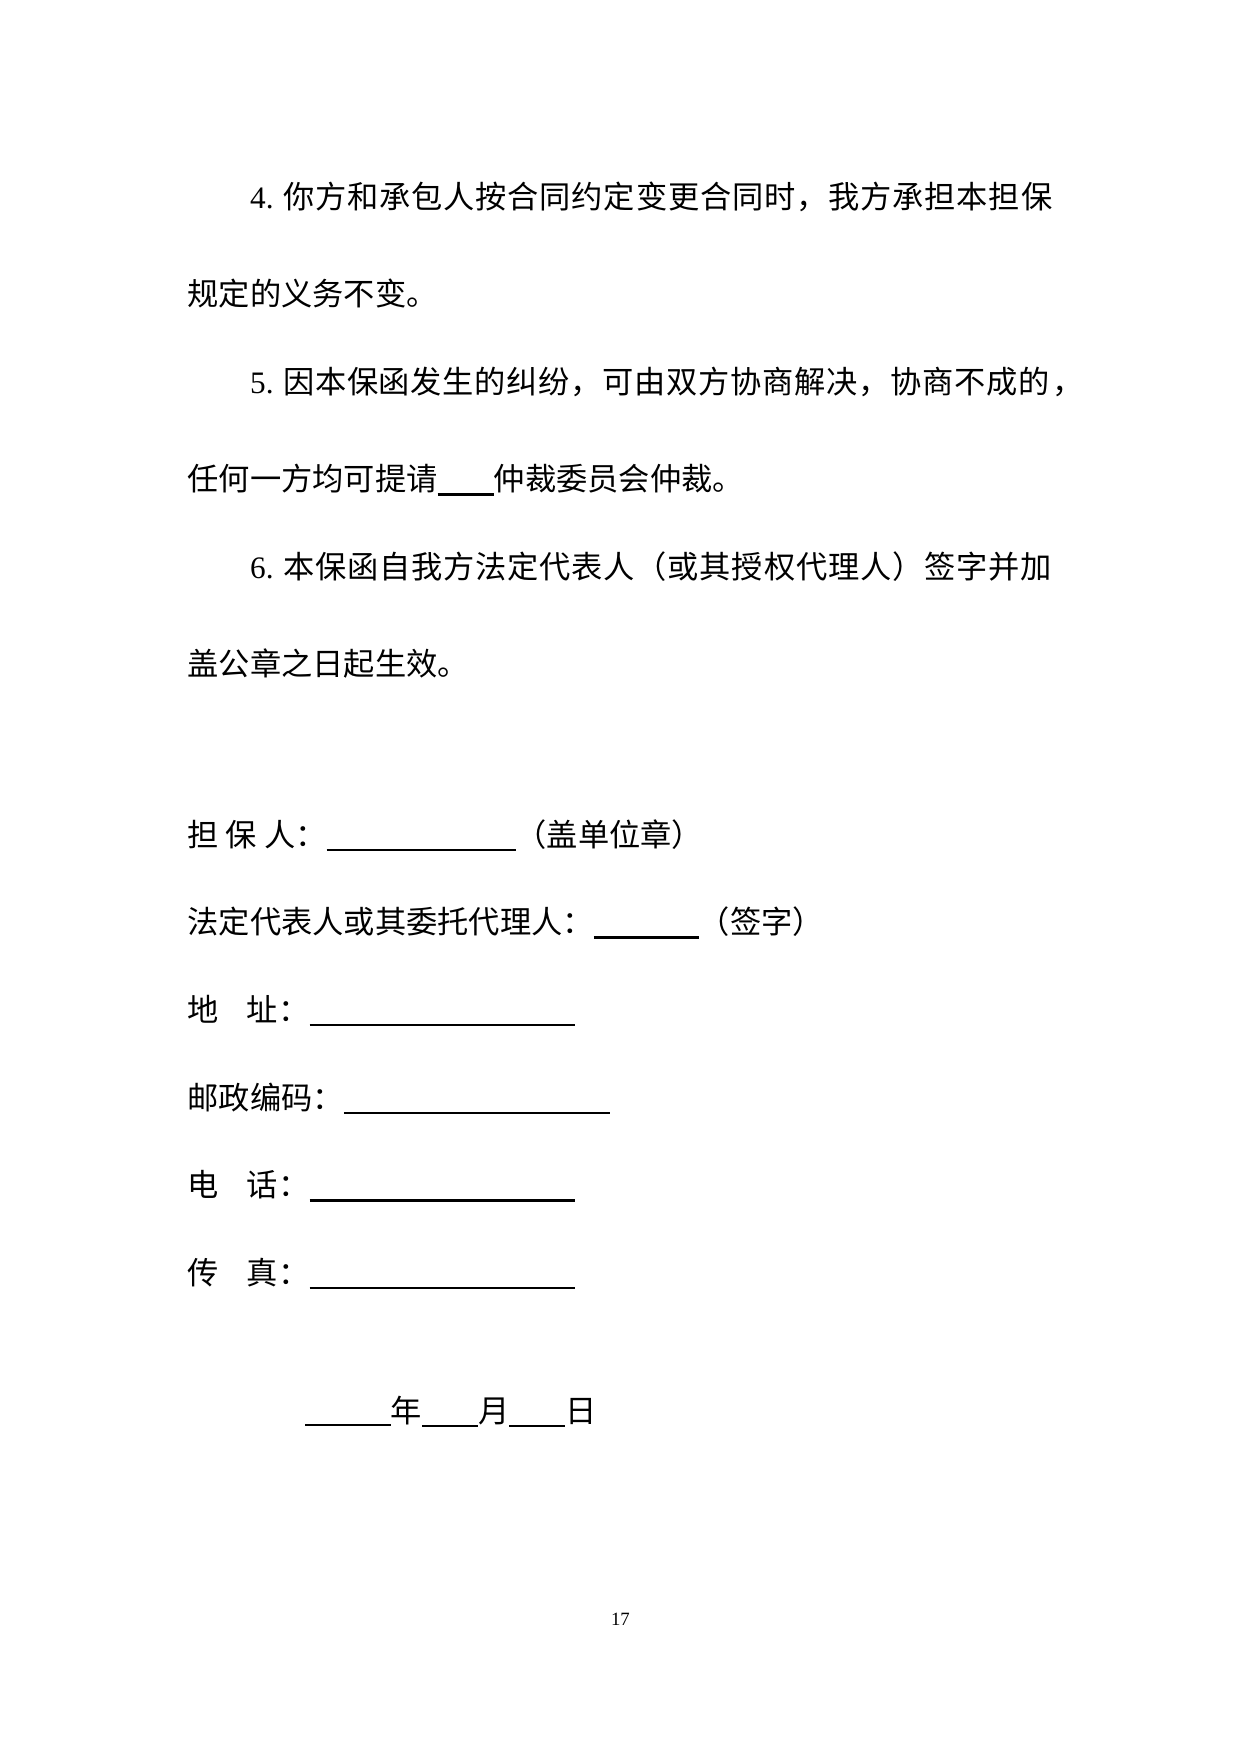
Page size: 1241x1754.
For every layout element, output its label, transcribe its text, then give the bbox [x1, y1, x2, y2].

text 6. 本保函自我方法定代表人（或其授权代理人）签字并加盖公章之日起生效。 [187, 532, 1053, 695]
text 年 月 日 [187, 1376, 1053, 1441]
text 电 话： [187, 1151, 1053, 1216]
text 4. 你方和承包人按合同约定变更合同时，我方承担本担保规定的义务不变。 [187, 162, 1053, 324]
text 传 真： [187, 1238, 1053, 1303]
text 邮政编码： [187, 1063, 1053, 1128]
text 法定代表人或其委托代理人： （签字） [187, 888, 1053, 953]
text 担 保 人： （盖单位章） [187, 800, 1053, 865]
text 5. 因本保函发生的纠纷，可由双方协商解决，协商不成的，任何一方均可提请 仲裁委员会仲裁。 [187, 347, 1053, 509]
text 地 址： [187, 975, 1053, 1040]
